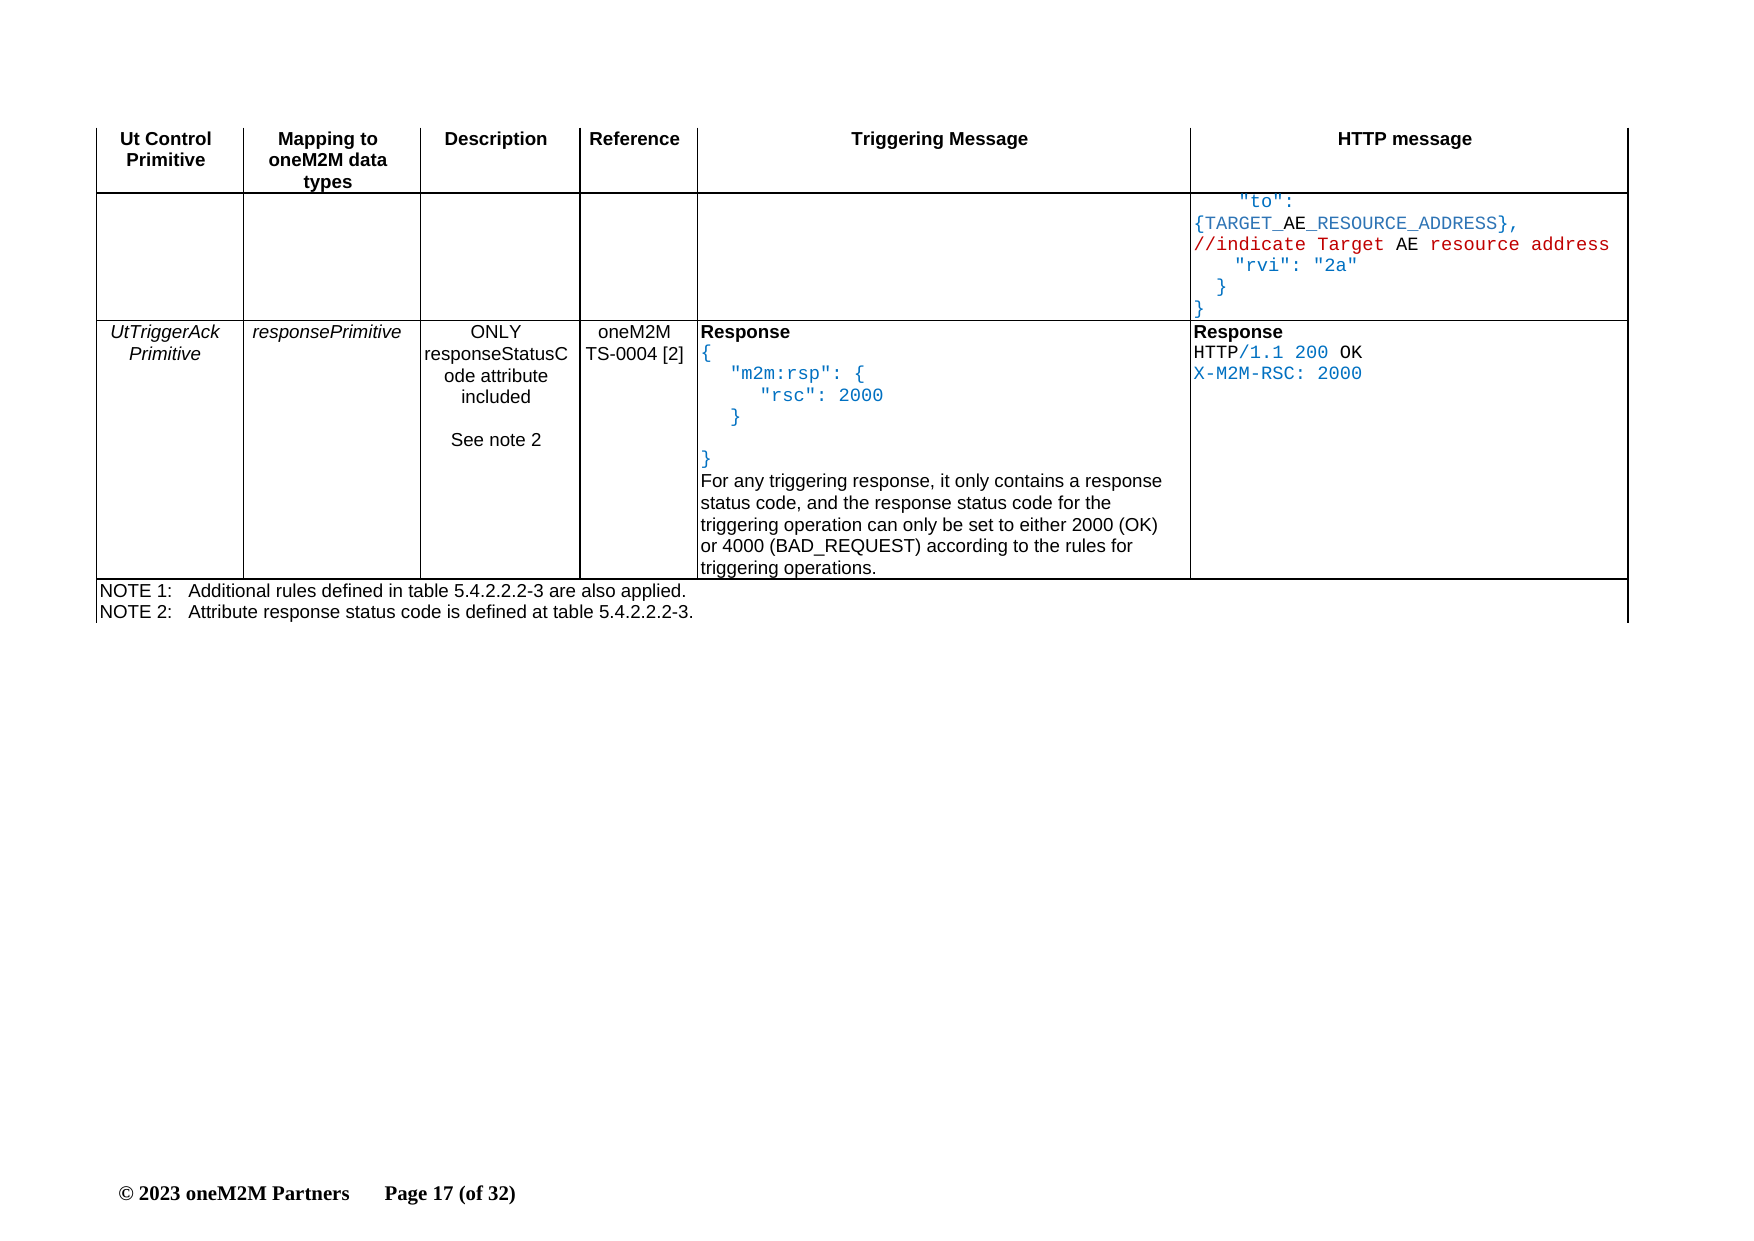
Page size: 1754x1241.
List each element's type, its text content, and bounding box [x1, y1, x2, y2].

table_header Reference [581, 128, 697, 192]
table_cell UtTriggerAck Primitive [97, 321, 243, 578]
table_cell Response { "m2m:rsp": { "rsc": 2000 } } For any triggering response, it only contains a response status code, and the response status code for the triggering operation can only be set to either 2000 (OK) or 4000 (BAD_REQUEST) according to the rules for triggering operations. [698, 321, 1190, 578]
table_header Triggering Message [698, 128, 1190, 192]
table_cell oneM2M TS-0004 [2] [581, 321, 697, 578]
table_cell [1191, 194, 1627, 320]
table_cell ONLY responseStatusCode attribute included See note 2 [421, 321, 579, 578]
table_cell Response HTTP/1.1 200 OK X-M2M-RSC: 2000 [1191, 321, 1627, 578]
table_cell responsePrimitive [244, 321, 420, 578]
table_header Ut Control Primitive [97, 128, 243, 192]
table_header HTTP message [1191, 128, 1627, 192]
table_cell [698, 194, 1190, 320]
table_header Description [421, 128, 579, 192]
table_header Mapping to oneM2M data types [244, 128, 420, 192]
table_cell NOTE 1: Additional rules defined in table 5.4.2.2.2-3 are also applied. NOTE 2: Attribute response status code is defined at table 5.4.2.2.2-3. [97, 580, 1627, 623]
